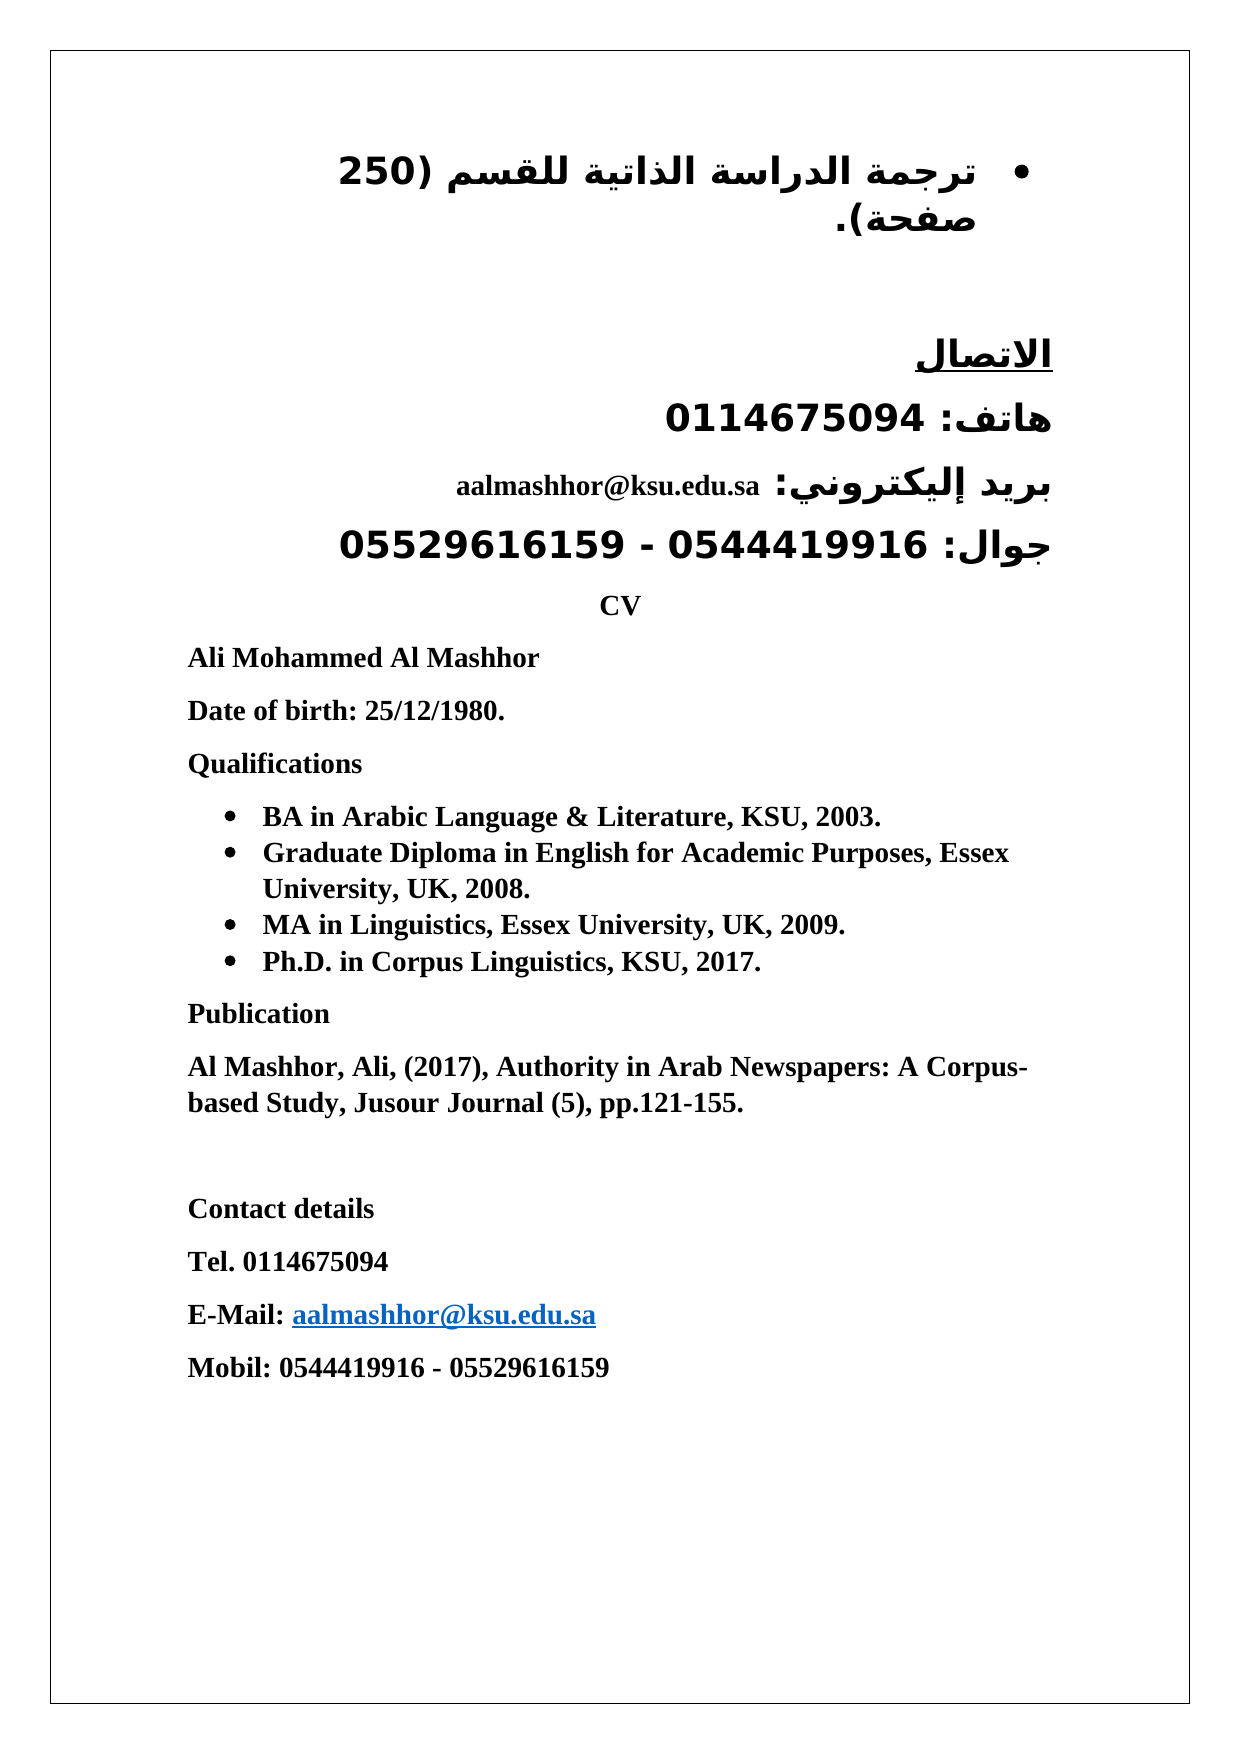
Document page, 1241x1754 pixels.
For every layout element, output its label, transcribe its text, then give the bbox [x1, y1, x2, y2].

text بريد إليكتروني: aalmashhor@ksu.edu.sa [187, 460, 1053, 504]
text Publication [187, 997, 1053, 1030]
text Contact details [187, 1191, 1053, 1225]
list BA in Arabic Language & Literature, KSU, 2003. [225, 799, 1053, 832]
list ترجمة الدراسة الذاتية للقسم (250 صفحة). [187, 150, 1015, 241]
text Qualifications [187, 746, 1053, 779]
text Al Mashhor, Ali, (2017), Authority in Arab Newspapers: A Corpus-based Study, Jusour Journal (5), pp.121-155. [187, 1049, 1053, 1119]
list Ph.D. in Corpus Linguistics, KSU, 2017. [225, 944, 1053, 977]
list Graduate Diploma in English for Academic Purposes, Essex University, UK, 2008. [225, 835, 1053, 905]
text جوال: 0544419916 - 05529616159 [187, 524, 1053, 567]
text Ali Mohammed Al Mashhor [187, 640, 1053, 674]
text Mobil: 0544419916 - 05529616159 [187, 1350, 1053, 1383]
text هاتف: 0114675094 [187, 396, 1053, 440]
text Date of birth: 25/12/1980. [187, 693, 1053, 727]
text E-Mail: aalmashhor@ksu.edu.sa [187, 1297, 1053, 1330]
text CV [187, 588, 1053, 621]
text الاتصال [187, 333, 1053, 376]
list MA in Linguistics, Essex University, UK, 2009. [225, 907, 1053, 941]
text Tel. 0114675094 [187, 1244, 1053, 1278]
